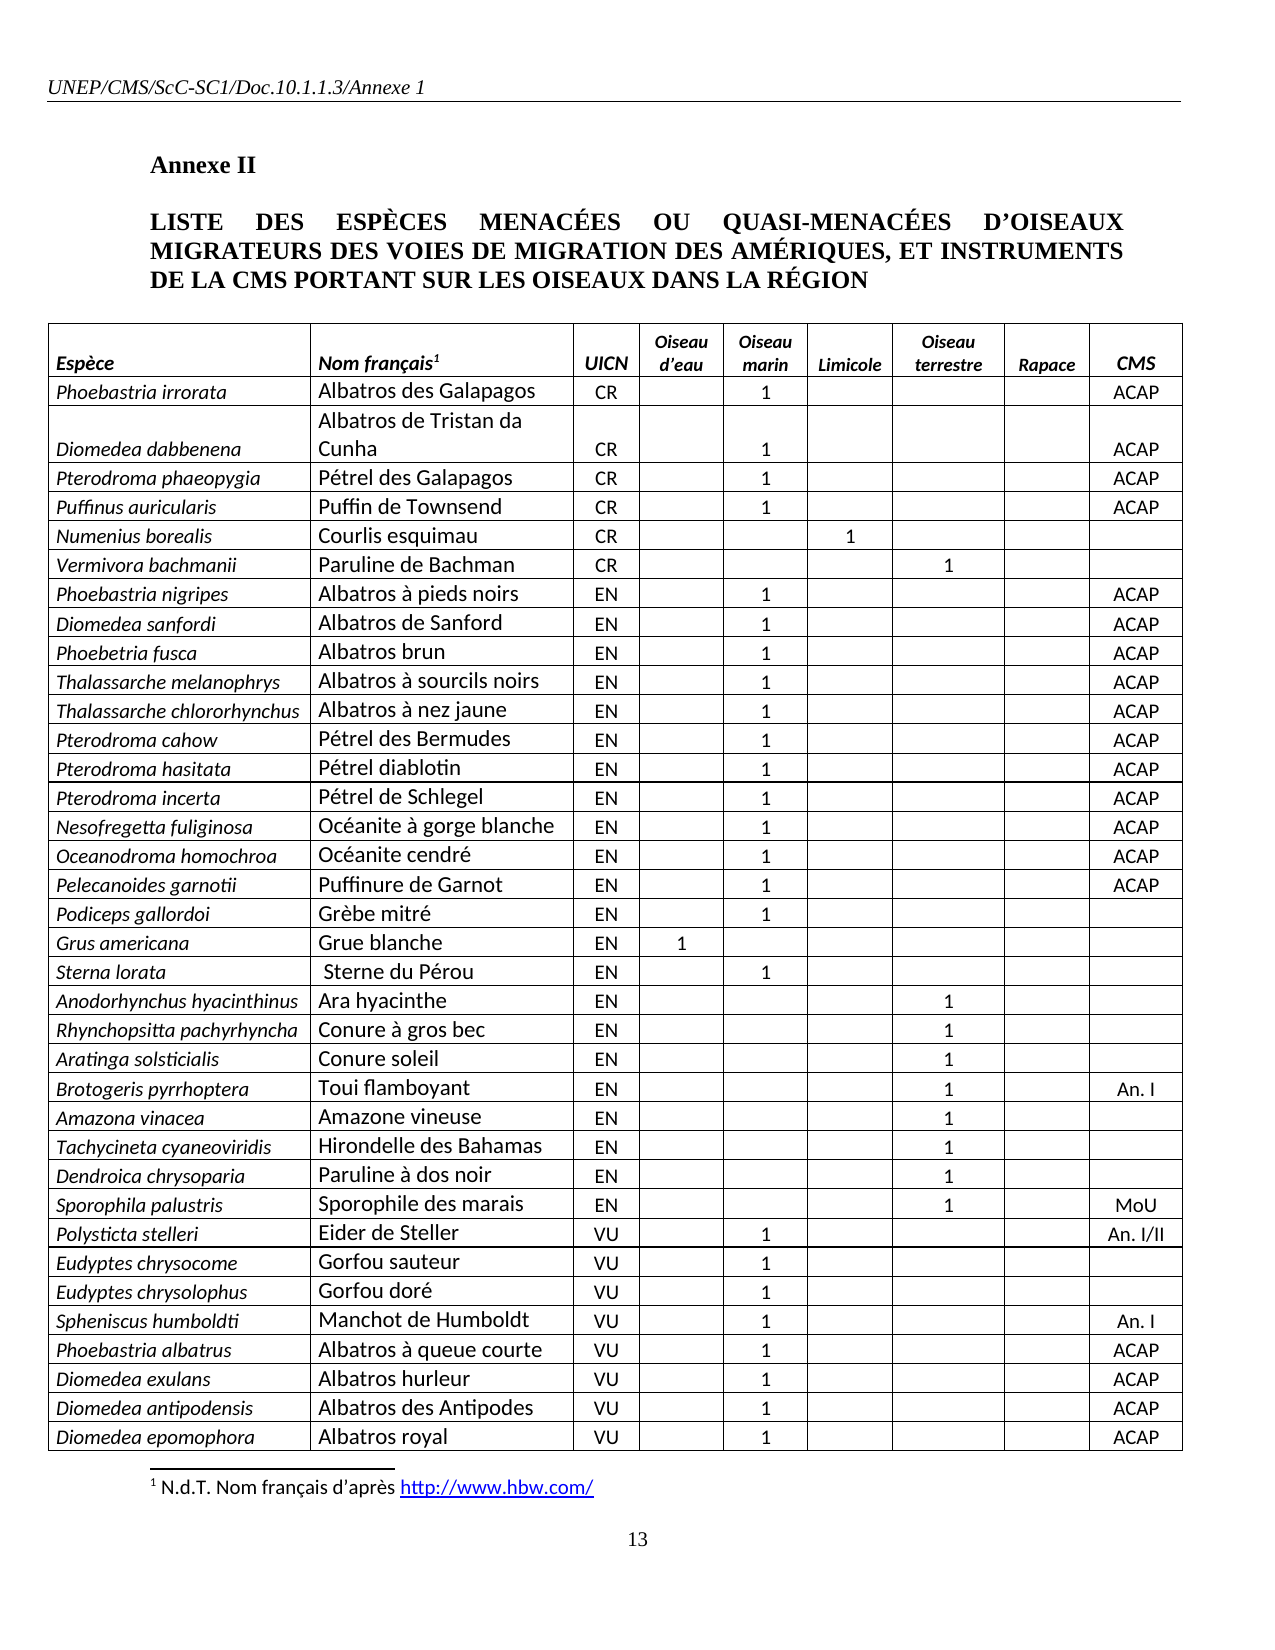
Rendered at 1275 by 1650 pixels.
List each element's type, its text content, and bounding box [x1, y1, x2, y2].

table_cell [1090, 899, 1182, 927]
table_cell ACAP [1090, 870, 1182, 898]
table_cell Toui flamboyant [311, 1073, 573, 1101]
table_cell 1 [893, 1102, 1004, 1130]
table_cell 1 [893, 1044, 1004, 1072]
table_cell [808, 1306, 892, 1334]
table_cell [640, 812, 723, 839]
table_cell [893, 492, 1004, 520]
table_cell Thalassarche melanophrys [49, 666, 310, 694]
table_cell 1 [724, 899, 807, 927]
table_cell [808, 1160, 892, 1188]
table_cell [808, 754, 892, 781]
table_cell VU [574, 1393, 639, 1421]
table_cell VU [574, 1364, 639, 1392]
table_cell Pétrel des Galapagos [311, 463, 573, 491]
table_cell [724, 1073, 807, 1101]
table_cell ACAP [1090, 724, 1182, 752]
table_cell ACAP [1090, 1335, 1182, 1363]
table_cell Albatros des Antipodes [311, 1393, 573, 1421]
table_cell [1005, 841, 1089, 869]
table_cell [808, 957, 892, 985]
table_cell ACAP [1090, 1422, 1182, 1450]
table_cell Eudyptes chrysocome [49, 1248, 310, 1276]
table_cell Albatros royal [311, 1422, 573, 1450]
table_cell An. I [1090, 1073, 1182, 1101]
table_cell ACAP [1090, 637, 1182, 665]
table_cell Océanite cendré [311, 841, 573, 869]
table_cell EN [574, 1102, 639, 1130]
table_cell Phoebastria albatrus [49, 1335, 310, 1363]
table_cell [808, 579, 892, 607]
table_cell [1005, 899, 1089, 927]
table_cell EN [574, 986, 639, 1014]
table_cell [808, 1277, 892, 1304]
table_cell Thalassarche chlororhynchus [49, 695, 310, 723]
table_header Nom français [311, 324, 573, 376]
table_cell [724, 986, 807, 1014]
table_cell [808, 783, 892, 811]
table_cell [808, 1393, 892, 1421]
table_cell EN [574, 666, 639, 694]
table_cell Albatros brun [311, 637, 573, 665]
table_cell [808, 1219, 892, 1246]
table_cell Albatros des Galapagos [311, 377, 573, 405]
table_cell [893, 406, 1004, 462]
table_cell [1005, 1393, 1089, 1421]
table_cell [640, 1189, 723, 1217]
table_cell [640, 463, 723, 491]
table_cell [640, 608, 723, 636]
table_cell [808, 406, 892, 462]
table_cell 1 [724, 754, 807, 781]
table_cell [640, 377, 723, 405]
table_cell [724, 928, 807, 956]
table_cell [808, 1364, 892, 1392]
table_cell 1 [724, 1277, 807, 1304]
table_cell [1090, 1248, 1182, 1276]
table_cell [724, 1160, 807, 1188]
table_cell [640, 1335, 723, 1363]
table_cell Océanite à gorge blanche [311, 812, 573, 839]
table_cell Pterodroma hasitata [49, 754, 310, 781]
table_cell [808, 608, 892, 636]
table_cell EN [574, 812, 639, 839]
table_header Oiseau marin [724, 324, 807, 376]
table_cell CR [574, 406, 639, 462]
table_header UICN [574, 324, 639, 376]
table_cell [640, 492, 723, 520]
table_cell EN [574, 1160, 639, 1188]
table_cell Phoebetria fusca [49, 637, 310, 665]
table_cell [640, 695, 723, 723]
table_cell EN [574, 724, 639, 752]
table_cell [640, 1422, 723, 1450]
table_cell EN [574, 1131, 639, 1159]
table_cell VU [574, 1219, 639, 1246]
table_cell [808, 1422, 892, 1450]
table_cell 1 [724, 783, 807, 811]
table_header CMS [1090, 324, 1182, 376]
table_cell Conure à gros bec [311, 1015, 573, 1043]
table_cell [1005, 957, 1089, 985]
table_cell [1090, 1102, 1182, 1130]
table_cell An. I [1090, 1306, 1182, 1334]
table_cell ACAP [1090, 579, 1182, 607]
table_cell [808, 463, 892, 491]
table_cell Conure soleil [311, 1044, 573, 1072]
table_cell [1005, 1160, 1089, 1188]
table_cell [1005, 1189, 1089, 1217]
table_cell [1005, 377, 1089, 405]
table_cell [1005, 812, 1089, 839]
table_cell [1090, 1277, 1182, 1304]
table_cell 1 [724, 1393, 807, 1421]
table_cell [808, 986, 892, 1014]
table_cell ACAP [1090, 754, 1182, 781]
table_cell CR [574, 463, 639, 491]
table_cell CR [574, 550, 639, 578]
table_cell VU [574, 1306, 639, 1334]
table_cell Pterodroma phaeopygia [49, 463, 310, 491]
table_cell [1005, 637, 1089, 665]
table_cell 1 [893, 986, 1004, 1014]
table_cell 1 [724, 841, 807, 869]
table_cell Aratinga solsticialis [49, 1044, 310, 1072]
table_cell [1090, 550, 1182, 578]
table_cell ACAP [1090, 1364, 1182, 1392]
table_cell [640, 1248, 723, 1276]
table_cell [808, 1102, 892, 1130]
table_cell Albatros à nez jaune [311, 695, 573, 723]
table_cell [640, 870, 723, 898]
table_cell [808, 812, 892, 839]
table_cell [893, 463, 1004, 491]
table_cell EN [574, 754, 639, 781]
table_cell Diomedea antipodensis [49, 1393, 310, 1421]
table_cell VU [574, 1277, 639, 1304]
table_cell [640, 1073, 723, 1101]
table_cell [1005, 1335, 1089, 1363]
table_cell [1090, 1160, 1182, 1188]
table_cell [893, 870, 1004, 898]
table_cell Diomedea exulans [49, 1364, 310, 1392]
table_cell 1 [724, 608, 807, 636]
table_cell 1 [724, 957, 807, 985]
table_cell [893, 841, 1004, 869]
table_cell Pétrel de Schlegel [311, 783, 573, 811]
table_cell [1090, 521, 1182, 549]
table_cell [1005, 1102, 1089, 1130]
table_cell Eudyptes chrysolophus [49, 1277, 310, 1304]
table_cell [893, 1422, 1004, 1450]
table_cell ACAP [1090, 1393, 1182, 1421]
table_cell EN [574, 783, 639, 811]
table_cell [724, 550, 807, 578]
table_cell Pétrel diablotin [311, 754, 573, 781]
table_cell [893, 754, 1004, 781]
table_cell 1 [724, 695, 807, 723]
table_cell Manchot de Humboldt [311, 1306, 573, 1334]
table_cell 1 [724, 637, 807, 665]
table_cell [640, 841, 723, 869]
table_cell [808, 1015, 892, 1043]
table_cell [893, 521, 1004, 549]
table_cell [640, 783, 723, 811]
table_cell 1 [724, 377, 807, 405]
table_cell [808, 1044, 892, 1072]
table_cell EN [574, 695, 639, 723]
text Annexe II [150, 150, 1125, 179]
table_cell 1 [724, 812, 807, 839]
table_cell [1005, 986, 1089, 1014]
table_cell Sterna lorata [49, 957, 310, 985]
table_cell Anodorhynchus hyacinthinus [49, 986, 310, 1014]
table_cell Puffinure de Garnot [311, 870, 573, 898]
table_cell Sterne du Pérou [311, 957, 573, 985]
table_cell Nesofregetta fuliginosa [49, 812, 310, 839]
table_cell 1 [808, 521, 892, 549]
table_cell [893, 1393, 1004, 1421]
table_cell 1 [640, 928, 723, 956]
table_cell [640, 724, 723, 752]
table_cell VU [574, 1335, 639, 1363]
table_cell Gorfou sauteur [311, 1248, 573, 1276]
table_cell 1 [724, 492, 807, 520]
table_cell [1090, 986, 1182, 1014]
table_cell EN [574, 1015, 639, 1043]
table_cell [808, 1189, 892, 1217]
table_cell 1 [724, 579, 807, 607]
table_cell [724, 1189, 807, 1217]
table_cell Courlis esquimau [311, 521, 573, 549]
table_cell MoU [1090, 1189, 1182, 1217]
table_cell [1005, 1073, 1089, 1101]
table_cell ACAP [1090, 406, 1182, 462]
table_cell Grue blanche [311, 928, 573, 956]
table_cell [1005, 783, 1089, 811]
table_cell [640, 666, 723, 694]
table_cell [1005, 1306, 1089, 1334]
table_cell [893, 1364, 1004, 1392]
table_cell 1 [893, 550, 1004, 578]
table_cell Diomedea sanfordi [49, 608, 310, 636]
table_cell Pterodroma incerta [49, 783, 310, 811]
table_cell [1005, 724, 1089, 752]
table_cell Paruline à dos noir [311, 1160, 573, 1188]
table_cell [808, 899, 892, 927]
table_cell Brotogeris pyrrhoptera [49, 1073, 310, 1101]
table_cell [1005, 608, 1089, 636]
table_cell [640, 957, 723, 985]
table_cell [1005, 870, 1089, 898]
table_cell Hirondelle des Bahamas [311, 1131, 573, 1159]
table_cell [640, 754, 723, 781]
table_cell [893, 783, 1004, 811]
table_cell Amazona vinacea [49, 1102, 310, 1130]
table_cell [893, 695, 1004, 723]
table_cell Grèbe mitré [311, 899, 573, 927]
table_cell Albatros à sourcils noirs [311, 666, 573, 694]
table_cell [640, 1015, 723, 1043]
table_cell [893, 899, 1004, 927]
table_cell 1 [893, 1189, 1004, 1217]
table_cell [640, 637, 723, 665]
table_cell [640, 579, 723, 607]
table_cell Ara hyacinthe [311, 986, 573, 1014]
table_cell Diomedea epomophora [49, 1422, 310, 1450]
table_cell 1 [724, 406, 807, 462]
table_cell [1090, 1044, 1182, 1072]
table_cell [893, 812, 1004, 839]
table_cell Spheniscus humboldti [49, 1306, 310, 1334]
table_cell [893, 608, 1004, 636]
table_cell [893, 666, 1004, 694]
table_cell Sporophila palustris [49, 1189, 310, 1217]
table_cell ACAP [1090, 666, 1182, 694]
table_cell 1 [893, 1073, 1004, 1101]
table_cell [893, 377, 1004, 405]
table_cell 1 [724, 1248, 807, 1276]
table_cell Albatros à pieds noirs [311, 579, 573, 607]
table_cell Rhynchopsitta pachyrhyncha [49, 1015, 310, 1043]
table_cell [640, 1306, 723, 1334]
table_header Oiseau d’eau [640, 324, 723, 376]
table_cell 1 [724, 1335, 807, 1363]
table_cell CR [574, 377, 639, 405]
table_cell 1 [724, 870, 807, 898]
table_cell EN [574, 1073, 639, 1101]
table_cell [893, 579, 1004, 607]
table_cell [893, 928, 1004, 956]
table_cell [640, 1102, 723, 1130]
table_cell [1005, 666, 1089, 694]
table_cell ACAP [1090, 377, 1182, 405]
table_cell 1 [724, 1422, 807, 1450]
table_cell 1 [893, 1015, 1004, 1043]
table_cell [1005, 579, 1089, 607]
table_cell Puffin de Townsend [311, 492, 573, 520]
table_cell [1005, 928, 1089, 956]
table_cell Sporophile des marais [311, 1189, 573, 1217]
table_cell [1090, 928, 1182, 956]
table_cell 1 [724, 1219, 807, 1246]
table_cell EN [574, 928, 639, 956]
table_cell [808, 928, 892, 956]
table_cell VU [574, 1422, 639, 1450]
table_cell [724, 1015, 807, 1043]
table_header Limicole [808, 324, 892, 376]
table_cell [1005, 521, 1089, 549]
table_cell EN [574, 841, 639, 869]
table_cell [808, 1335, 892, 1363]
table_cell [1005, 1044, 1089, 1072]
table_cell Podiceps gallordoi [49, 899, 310, 927]
table_cell [640, 1160, 723, 1188]
text LISTE DES ESPÈCES MENACÉES OU QUASI-MENACÉES D’OISEAUX MIGRATEURS DES VOIES DE MIGRATION DES AMÉRIQUES, ET INSTRUMENTS DE LA CMS PORTANT SUR LES OISEAUX DANS LA RÉGION [150, 207, 1125, 294]
table_header Oiseau terrestre [893, 324, 1004, 376]
table_cell EN [574, 1189, 639, 1217]
table_cell [808, 841, 892, 869]
table_header Rapace [1005, 324, 1089, 376]
table_cell Albatros de Tristan da Cunha [311, 406, 573, 462]
table_cell Polysticta stelleri [49, 1219, 310, 1246]
table_cell [640, 1044, 723, 1072]
table_cell Dendroica chrysoparia [49, 1160, 310, 1188]
table_cell [1005, 1131, 1089, 1159]
table_cell Pterodroma cahow [49, 724, 310, 752]
table_cell CR [574, 492, 639, 520]
table_cell [640, 406, 723, 462]
table_cell 1 [724, 463, 807, 491]
table_cell [1005, 754, 1089, 781]
table_cell [640, 899, 723, 927]
table_cell [893, 724, 1004, 752]
table_cell Tachycineta cyaneoviridis [49, 1131, 310, 1159]
table_cell [1005, 1364, 1089, 1392]
table_cell [808, 1131, 892, 1159]
table_cell EN [574, 579, 639, 607]
table_cell Paruline de Bachman [311, 550, 573, 578]
table_cell [1005, 1277, 1089, 1304]
table_cell 1 [724, 724, 807, 752]
table_cell [893, 1335, 1004, 1363]
table_cell Eider de Steller [311, 1219, 573, 1246]
table_cell EN [574, 1044, 639, 1072]
table_cell CR [574, 521, 639, 549]
table_cell EN [574, 957, 639, 985]
table_cell Grus americana [49, 928, 310, 956]
table_cell [1090, 957, 1182, 985]
table_cell Vermivora bachmanii [49, 550, 310, 578]
table_cell [724, 1131, 807, 1159]
table_cell ACAP [1090, 695, 1182, 723]
table_cell ACAP [1090, 783, 1182, 811]
table_cell EN [574, 870, 639, 898]
table_cell [1005, 1015, 1089, 1043]
table_cell VU [574, 1248, 639, 1276]
table_cell ACAP [1090, 812, 1182, 839]
table_cell Puffinus auricularis [49, 492, 310, 520]
table_cell [808, 724, 892, 752]
table_cell Amazone vineuse [311, 1102, 573, 1130]
table_cell [808, 1248, 892, 1276]
table_cell [1005, 492, 1089, 520]
table_cell [1005, 550, 1089, 578]
table_cell [724, 1102, 807, 1130]
table_cell 1 [724, 666, 807, 694]
table_cell [724, 521, 807, 549]
table_cell ACAP [1090, 841, 1182, 869]
table_cell 1 [893, 1160, 1004, 1188]
table_cell [640, 1277, 723, 1304]
table_cell Numenius borealis [49, 521, 310, 549]
table_cell ACAP [1090, 492, 1182, 520]
table_cell Albatros de Sanford [311, 608, 573, 636]
table_cell EN [574, 608, 639, 636]
table_cell An. I/II [1090, 1219, 1182, 1246]
table_cell [893, 637, 1004, 665]
table_cell [1005, 463, 1089, 491]
table_cell [1005, 1248, 1089, 1276]
table_header Espèce [49, 324, 310, 376]
table_cell 1 [893, 1131, 1004, 1159]
table_cell [1005, 1219, 1089, 1246]
table_cell [808, 666, 892, 694]
table_cell [640, 1364, 723, 1392]
table_cell [893, 1248, 1004, 1276]
table_cell [640, 986, 723, 1014]
table_cell Albatros à queue courte [311, 1335, 573, 1363]
table_cell EN [574, 899, 639, 927]
table_cell ACAP [1090, 463, 1182, 491]
table_cell [724, 1044, 807, 1072]
table_cell ACAP [1090, 608, 1182, 636]
table_cell [640, 521, 723, 549]
table_cell [1005, 1422, 1089, 1450]
table_cell 1 [724, 1306, 807, 1334]
table_cell Pétrel des Bermudes [311, 724, 573, 752]
table_cell Oceanodroma homochroa [49, 841, 310, 869]
table_cell Phoebastria nigripes [49, 579, 310, 607]
table_cell [1090, 1015, 1182, 1043]
table_cell [640, 1219, 723, 1246]
table_cell [808, 1073, 892, 1101]
table_cell [808, 870, 892, 898]
table_cell [893, 957, 1004, 985]
table_cell [1005, 406, 1089, 462]
table_cell [893, 1306, 1004, 1334]
table_cell Pelecanoides garnotii [49, 870, 310, 898]
table_cell Phoebastria irrorata [49, 377, 310, 405]
table_cell [808, 637, 892, 665]
table_cell [640, 550, 723, 578]
table_cell [640, 1131, 723, 1159]
table_cell [808, 492, 892, 520]
table_cell [893, 1219, 1004, 1246]
table_cell EN [574, 637, 639, 665]
table_cell Diomedea dabbenena [49, 406, 310, 462]
table_cell [1090, 1131, 1182, 1159]
table_cell Gorfou doré [311, 1277, 573, 1304]
table_cell [893, 1277, 1004, 1304]
table_cell Albatros hurleur [311, 1364, 573, 1392]
table_cell [808, 550, 892, 578]
table_cell [640, 1393, 723, 1421]
table_cell [808, 377, 892, 405]
table_cell [1005, 695, 1089, 723]
table_cell 1 [724, 1364, 807, 1392]
table_cell [808, 695, 892, 723]
